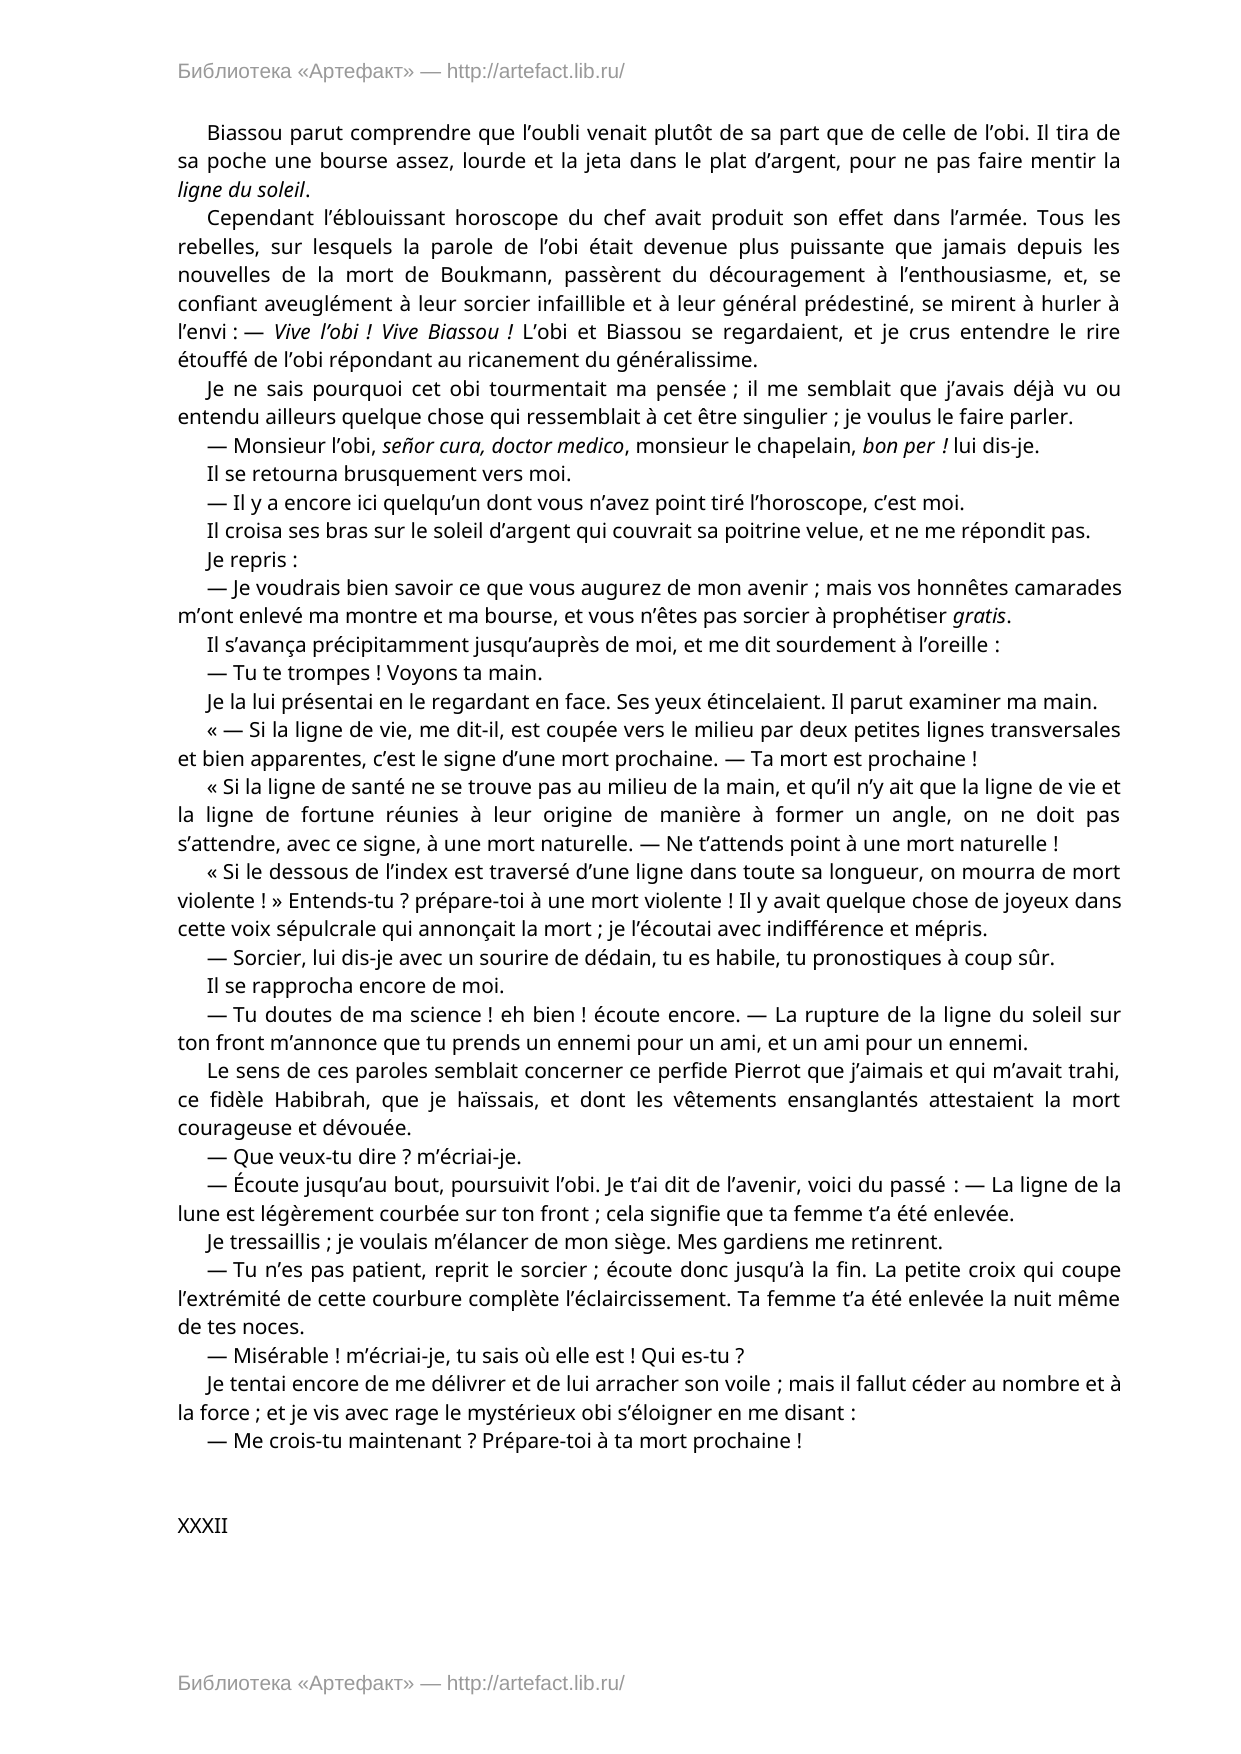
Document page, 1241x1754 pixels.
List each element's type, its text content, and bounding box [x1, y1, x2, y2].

text — Misérable ! m’écriai-je, tu sais où elle est ! Qui es-tu ? [177, 1341, 1122, 1369]
text Je ne sais pourquoi cet obi tourmentait ma pensée ; il me semblait que j’avais déjà vu ou entendu ailleurs quelque chose qui ressemblait à cet être singulier ; je voulus le faire parler. [177, 374, 1122, 431]
text Il se rapprocha encore de moi. [177, 971, 1122, 1000]
text — Écoute jusqu’au bout, poursuivit l’obi. Je t’ai dit de l’avenir, voici du passé : — La ligne de la lune est légèrement courbée sur ton front ; cela signifie que ta femme t’a été enlevée. [177, 1170, 1122, 1227]
text « Si le dessous de l’index est traversé d’une ligne dans toute sa longueur, on mourra de mort violente ! » Entends-tu ? prépare-toi à une mort violente ! Il y avait quelque chose de joyeux dans cette voix sépulcrale qui annonçait la mort ; je l’écoutai avec indifférence et mépris. [177, 857, 1122, 943]
text « — Si la ligne de vie, me dit-il, est coupée vers le milieu par deux petites lignes transversales et bien apparentes, c’est le signe d’une mort prochaine. — Ta mort est prochaine ! [177, 715, 1122, 772]
text « Si la ligne de santé ne se trouve pas au milieu de la main, et qu’il n’y ait que la ligne de vie et la ligne de fortune réunies à leur origine de manière à former un angle, on ne doit pas s’attendre, avec ce signe, à une mort naturelle. — Ne t’attends point à une mort naturelle ! [177, 772, 1122, 857]
text — Que veux-tu dire ? m’écriai-je. [177, 1142, 1122, 1170]
text — Sorcier, lui dis-je avec un sourire de dédain, tu es habile, tu pronostiques à coup sûr. [177, 943, 1122, 971]
text Cependant l’éblouissant horoscope du chef avait produit son effet dans l’armée. Tous les rebelles, sur lesquels la parole de l’obi était devenue plus puissante que jamais depuis les nouvelles de la mort de Boukmann, passèrent du découragement à l’enthousiasme, et, se confiant aveuglément à leur sorcier infaillible et à leur général prédestiné, se mirent à hurler à l’envi : — Vive l’obi ! Vive Biassou ! L’obi et Biassou se regardaient, et je crus entendre le rire étouffé de l’obi répondant au ricanement du généralissime. [177, 203, 1122, 374]
text Biassou parut comprendre que l’oubli venait plutôt de sa part que de celle de l’obi. Il tira de sa poche une bourse assez, lourde et la jeta dans le plat d’argent, pour ne pas faire mentir la ligne du soleil. [177, 118, 1122, 203]
text — Tu te trompes ! Voyons ta main. [177, 658, 1122, 687]
text Il croisa ses bras sur le soleil d’argent qui couvrait sa poitrine velue, et ne me répondit pas. [177, 516, 1122, 545]
text — Monsieur l’obi, señor cura, doctor medico, monsieur le chapelain, bon per ! lui dis-je. [177, 431, 1122, 459]
text Je tressaillis ; je voulais m’élancer de mon siège. Mes gardiens me retinrent. [177, 1227, 1122, 1256]
text Je tentai encore de me délivrer et de lui arracher son voile ; mais il fallut céder au nombre et à la force ; et je vis avec rage le mystérieux obi s’éloigner en me disant : [177, 1369, 1122, 1426]
subtitle XXXII [177, 1512, 1122, 1540]
text — Il y a encore ici quelqu’un dont vous n’avez point tiré l’horoscope, c’est moi. [177, 488, 1122, 516]
text — Je voudrais bien savoir ce que vous augurez de mon avenir ; mais vos honnêtes camarades m’ont enlevé ma montre et ma bourse, et vous n’êtes pas sorcier à prophétiser gratis. [177, 573, 1122, 630]
text — Tu doutes de ma science ! eh bien ! écoute encore. — La rupture de la ligne du soleil sur ton front m’annonce que tu prends un ennemi pour un ami, et un ami pour un ennemi. [177, 1000, 1122, 1057]
text — Me crois-tu maintenant ? Prépare-toi à ta mort prochaine ! [177, 1426, 1122, 1455]
text — Tu n’es pas patient, reprit le sorcier ; écoute donc jusqu’à la fin. La petite croix qui coupe l’extrémité de cette courbure complète l’éclaircissement. Ta femme t’a été enlevée la nuit même de tes noces. [177, 1256, 1122, 1341]
text Il se retourna brusquement vers moi. [177, 459, 1122, 488]
text Je repris : [177, 545, 1122, 573]
text Le sens de ces paroles semblait concerner ce perfide Pierrot que j’aimais et qui m’avait trahi, ce fidèle Habibrah, que je haïssais, et dont les vêtements ensanglantés attestaient la mort courageuse et dévouée. [177, 1057, 1122, 1142]
text Il s’avança précipitamment jusqu’auprès de moi, et me dit sourdement à l’oreille : [177, 630, 1122, 658]
text Je la lui présentai en le regardant en face. Ses yeux étincelaient. Il parut examiner ma main. [177, 687, 1122, 715]
